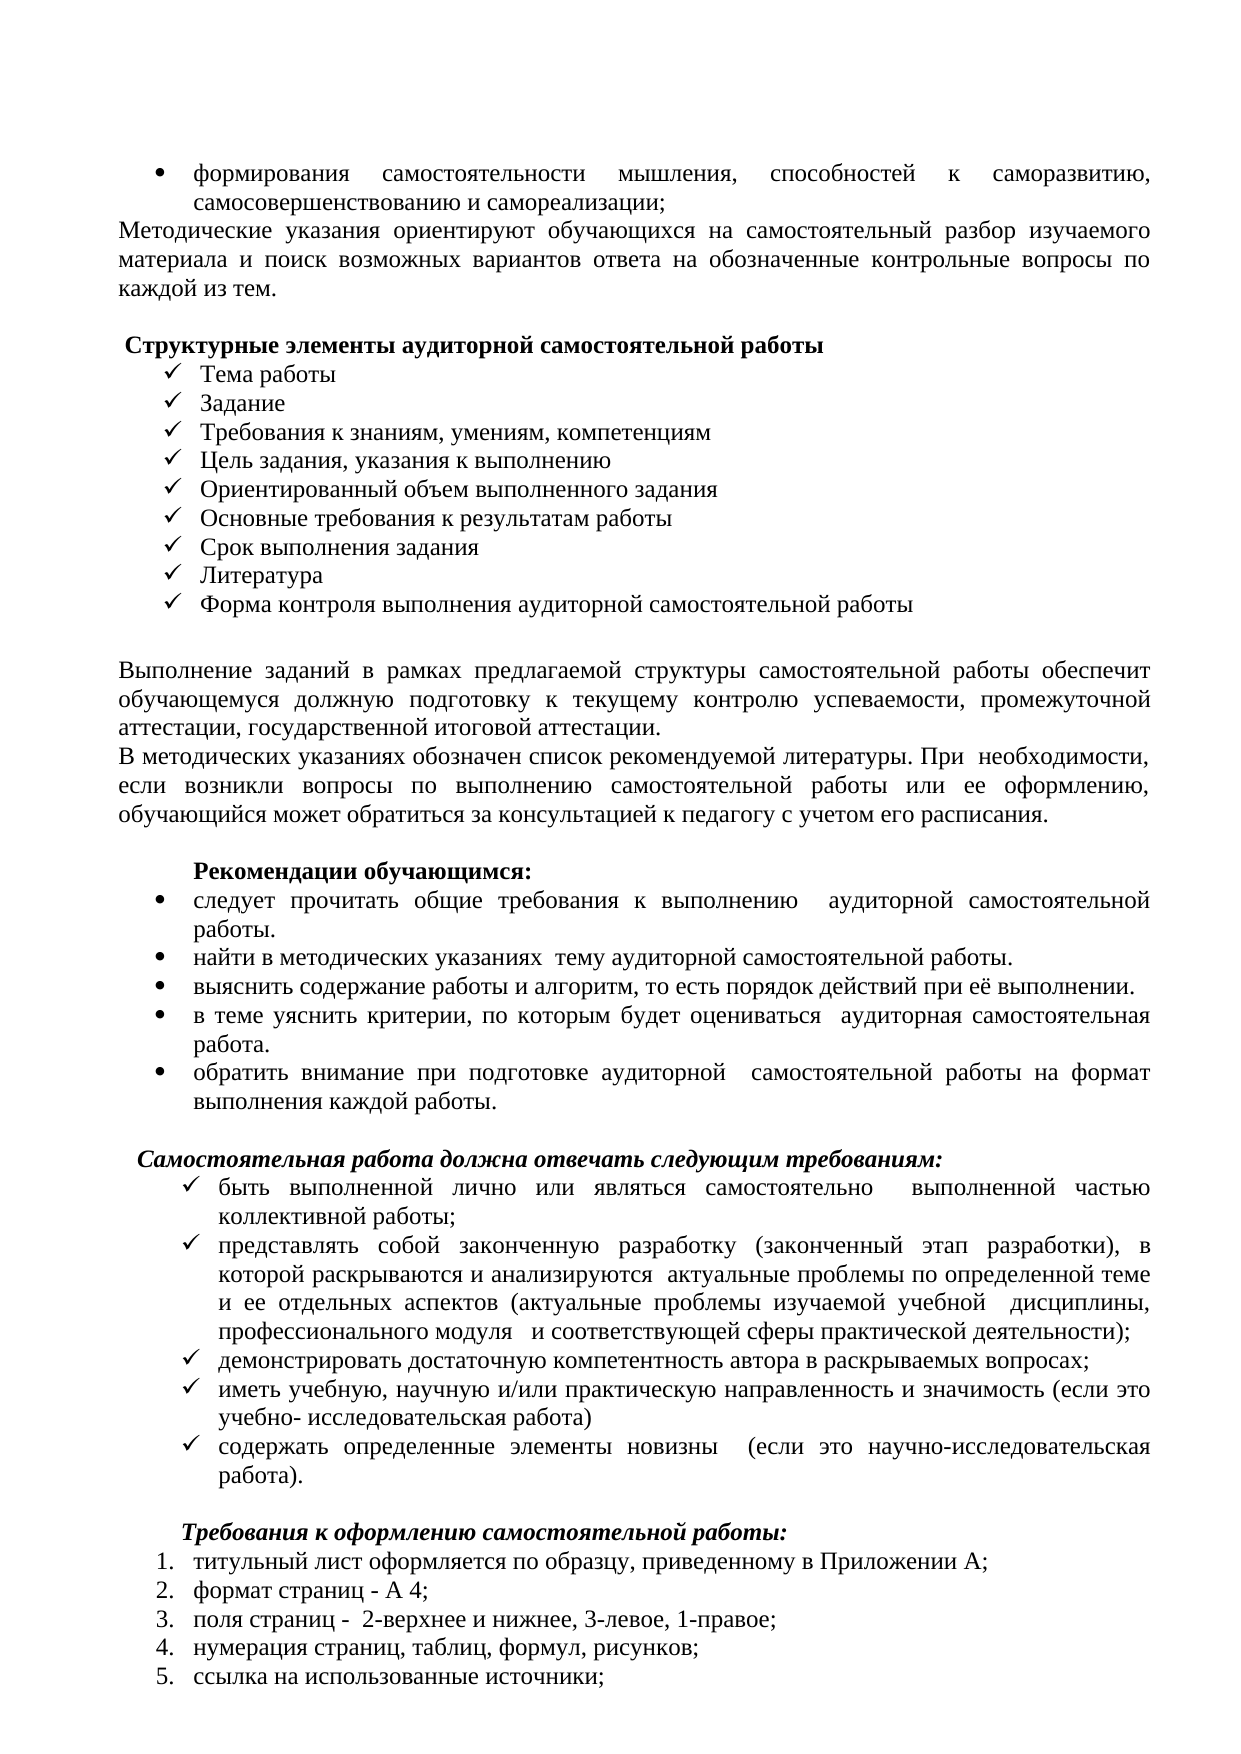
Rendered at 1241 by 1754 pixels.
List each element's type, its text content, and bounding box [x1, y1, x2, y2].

list Тема работы [162, 359, 1152, 388]
list Форма контроля выполнения аудиторной самостоятельной работы [162, 589, 1152, 618]
list в теме уяснить критерии, по которым будет оцениваться аудиторная самостоятельная работа. [156, 1000, 1152, 1057]
list выяснить содержание работы и алгоритм, то есть порядок действий при её выполнении. [156, 971, 1152, 1000]
list ссылка на использованные источники; [156, 1661, 1152, 1690]
list обратить внимание при подготовке аудиторной самостоятельной работы на формат выполнения каждой работы. [156, 1057, 1152, 1115]
list формирования самостоятельности мышления, способностей к саморазвитию, самосовершенствованию и самореализации; [156, 158, 1152, 215]
list следует прочитать общие требования к выполнению аудиторной самостоятельной работы. [156, 885, 1152, 942]
list найти в методических указаниях тему аудиторной самостоятельной работы. [156, 942, 1152, 971]
list нумерация страниц, таблиц, формул, рисунков; [156, 1632, 1152, 1661]
list Основные требования к результатам работы [162, 503, 1152, 532]
list Срок выполнения задания [162, 532, 1152, 560]
text Методические указания ориентируют обучающихся на самостоятельный разбор изучаемого материала и поиск возможных вариантов ответа на обозначенные контрольные вопросы по каждой из тем. [118, 215, 1152, 302]
list иметь учебную, научную и/или практическую направленность и значимость (если это учебно- исследовательская работа) [181, 1374, 1152, 1431]
text Требования к оформлению самостоятельной работы: [181, 1517, 1152, 1546]
list Литература [162, 560, 1152, 589]
text Выполнение заданий в рамках предлагаемой структуры самостоятельной работы обеспечит обучающемуся должную подготовку к текущему контролю успеваемости, промежуточной аттестации, государственной итоговой аттестации. [118, 655, 1152, 741]
text Структурные элементы аудиторной самостоятельной работы [118, 330, 1152, 359]
list Цель задания, указания к выполнению [162, 445, 1152, 474]
list быть выполненной лично или являться самостоятельно выполненной частью коллективной работы; [181, 1172, 1152, 1230]
list титульный лист оформляется по образцу, приведенному в Приложении А; [156, 1546, 1152, 1575]
text Рекомендации обучающимся: [363, 856, 1152, 885]
list поля страниц - 2-верхнее и нижнее, 3-левое, 1-правое; [156, 1604, 1152, 1632]
list содержать определенные элементы новизны (если это научно-исследовательская работа). [181, 1431, 1152, 1489]
list Ориентированный объем выполненного задания [162, 474, 1152, 503]
list представлять собой законченную разработку (законченный этап разработки), в которой раскрываются и анализируются актуальные проблемы по определенной теме и ее отдельных аспектов (актуальные проблемы изучаемой учебной дисциплины, профессионального модуля и соответствующей сферы практической деятельности); [181, 1230, 1152, 1345]
list формат страниц - А 4; [156, 1575, 1152, 1604]
text Самостоятельная работа должна отвечать следующим требованиям: [137, 1144, 1152, 1172]
list демонстрировать достаточную компетентность автора в раскрываемых вопросах; [181, 1345, 1152, 1374]
list Задание [162, 388, 1152, 417]
list Требования к знаниям, умениям, компетенциям [162, 417, 1152, 445]
text В методических указаниях обозначен список рекомендуемой литературы. При необходимости, если возникли вопросы по выполнению самостоятельной работы или ее оформлению, обучающийся может обратиться за консультацией к педагогу с учетом его расписания. [118, 741, 1151, 827]
